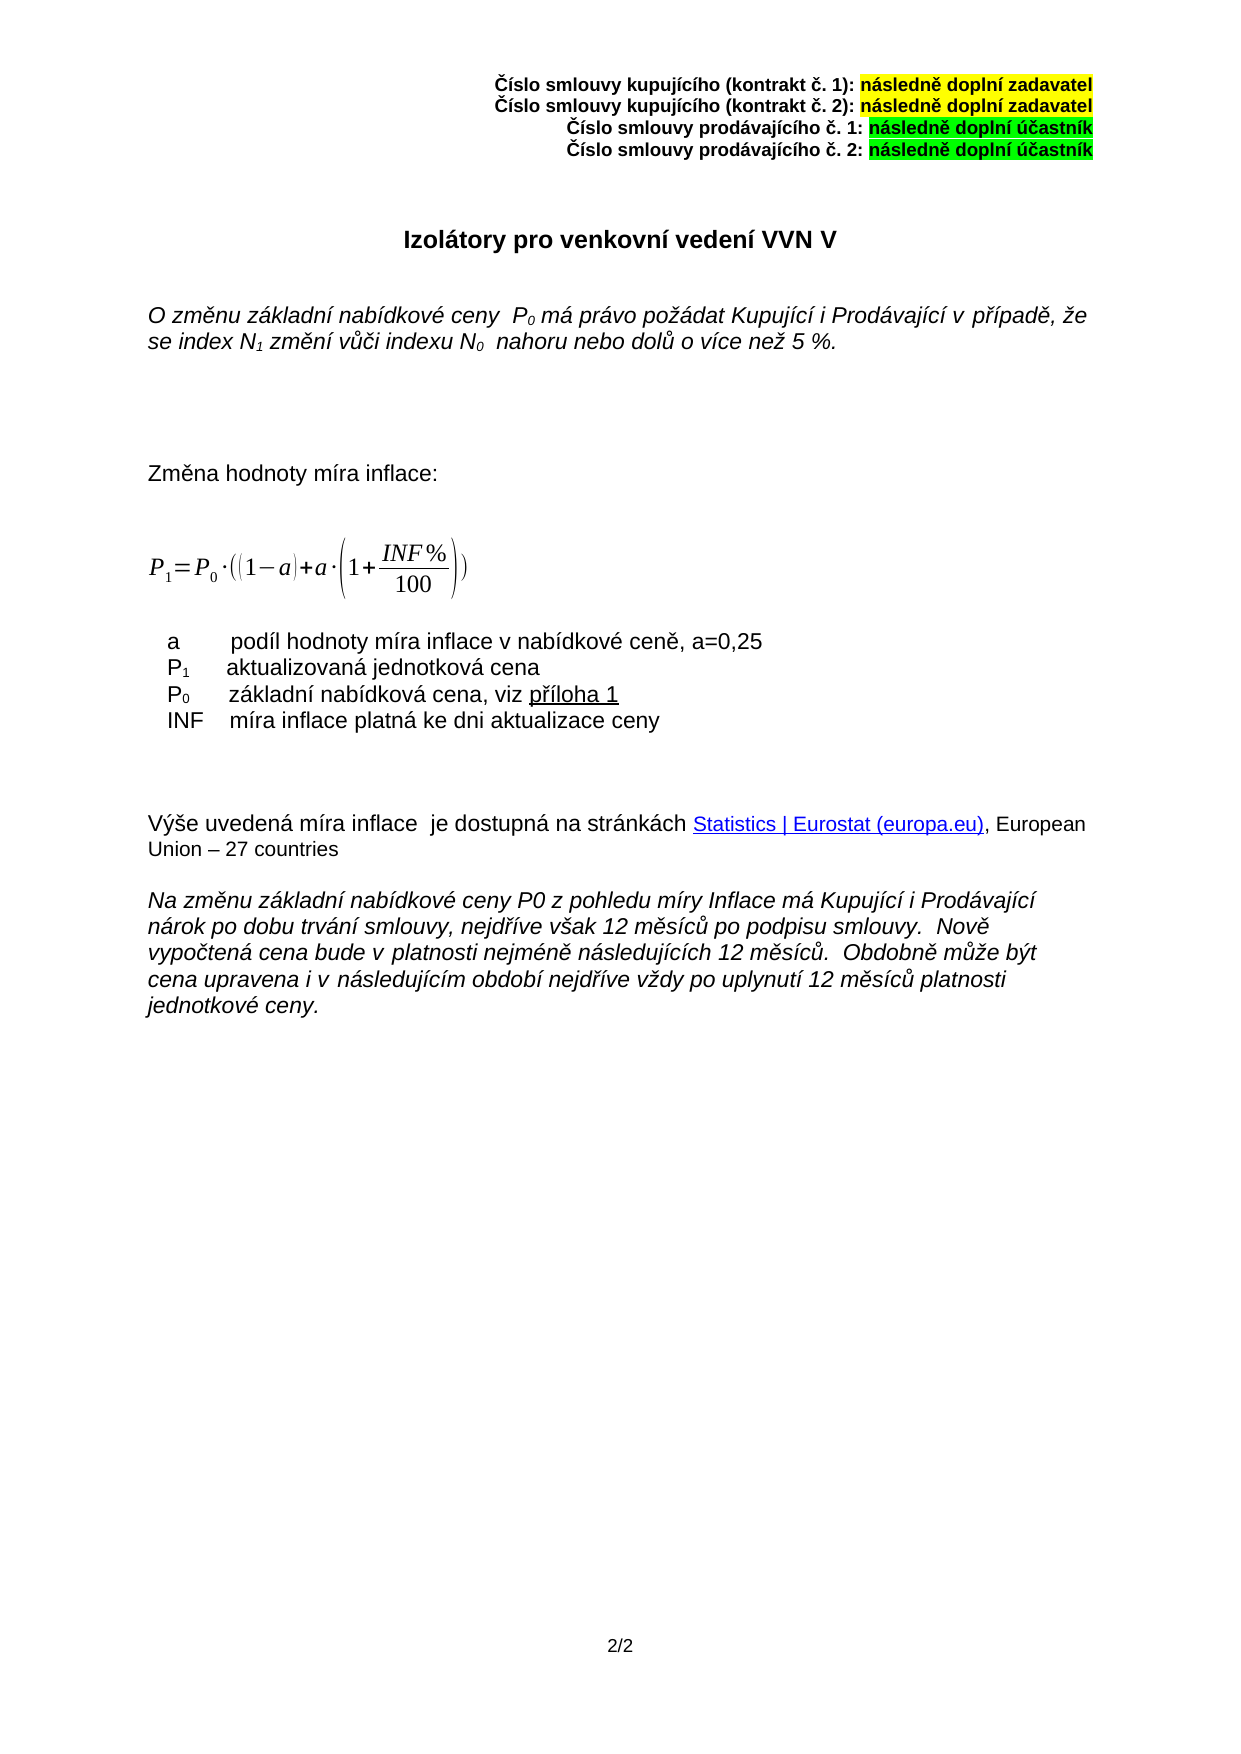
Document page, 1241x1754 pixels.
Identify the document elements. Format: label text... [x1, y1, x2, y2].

text Na změnu základní nabídkové ceny P0 z pohledu míry Inflace má Kupující i Prodávající nárok po dobu trvání smlouvy, nejdříve však 12 měsíců po podpisu smlouvy. Nově vypočtená cena bude v platnosti nejméně následujících 12 měsíců. Obdobně může být cena upravena i v následujícím období nejdříve vždy po uplynutí 12 měsíců platnosti jednotkové ceny. [148, 887, 1093, 1018]
text Výše uvedená míra inflace je dostupná na stránkách Statistics | Eurostat (europa.eu), European Union – 27 countries [148, 810, 1093, 860]
text Změna hodnoty míra inflace: [148, 460, 1093, 486]
text a podíl hodnoty míra inflace v nabídkové ceně, a=0,25 [148, 628, 1093, 654]
text O změnu základní nabídkové ceny P0 má právo požádat Kupující i Prodávající v případě, že se index N1 změní vůči indexu N0 nahoru nebo dolů o více než 5 %. [148, 302, 1093, 354]
text P0 základní nabídková cena, viz příloha 1 [148, 681, 1093, 707]
text P1 aktualizovaná jednotková cena [148, 654, 1093, 681]
text INF míra inflace platná ke dni aktualizace ceny [148, 707, 1093, 733]
